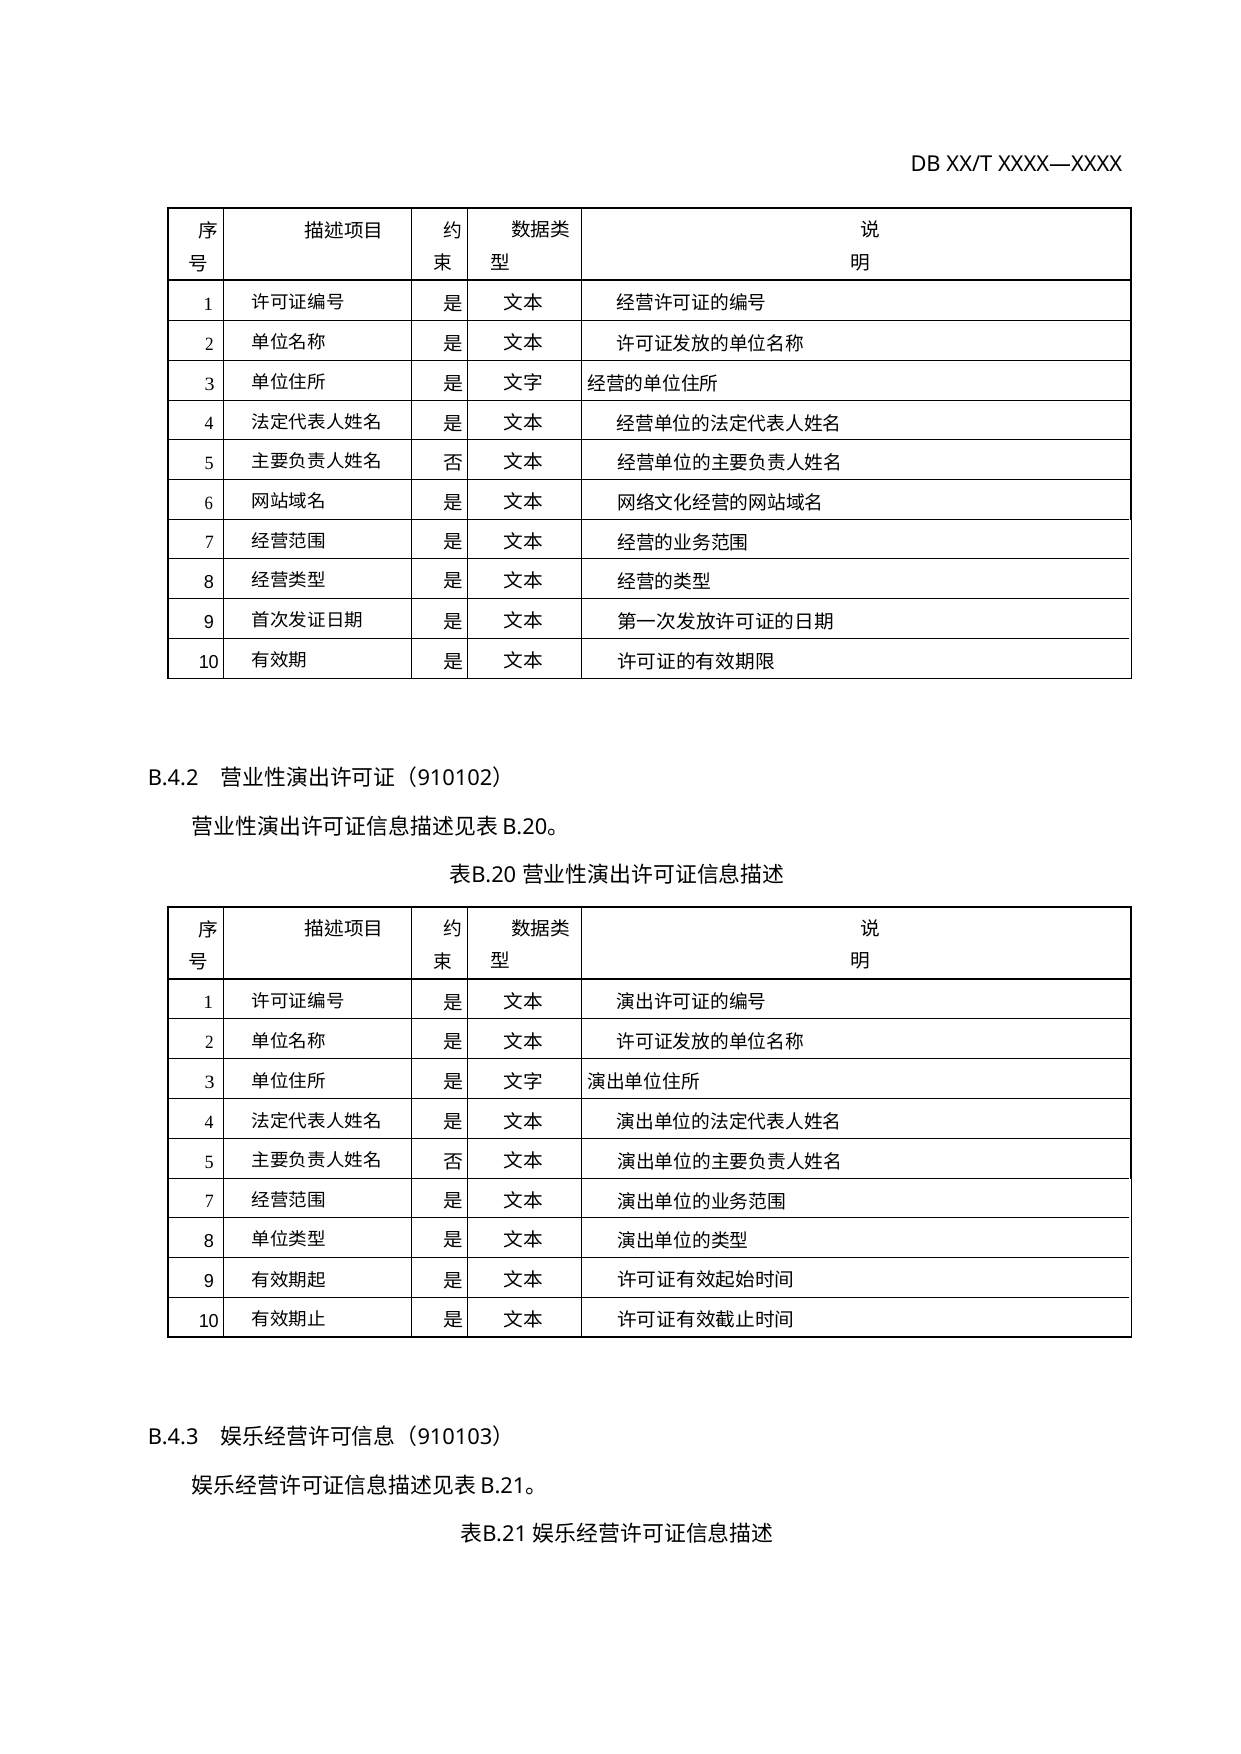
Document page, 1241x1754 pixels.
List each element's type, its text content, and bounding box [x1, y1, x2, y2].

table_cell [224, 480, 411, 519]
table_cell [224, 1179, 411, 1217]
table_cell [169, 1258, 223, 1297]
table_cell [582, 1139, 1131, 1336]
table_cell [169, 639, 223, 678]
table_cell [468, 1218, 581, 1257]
text 娱乐经营许可证信息描述 [148, 1516, 1122, 1548]
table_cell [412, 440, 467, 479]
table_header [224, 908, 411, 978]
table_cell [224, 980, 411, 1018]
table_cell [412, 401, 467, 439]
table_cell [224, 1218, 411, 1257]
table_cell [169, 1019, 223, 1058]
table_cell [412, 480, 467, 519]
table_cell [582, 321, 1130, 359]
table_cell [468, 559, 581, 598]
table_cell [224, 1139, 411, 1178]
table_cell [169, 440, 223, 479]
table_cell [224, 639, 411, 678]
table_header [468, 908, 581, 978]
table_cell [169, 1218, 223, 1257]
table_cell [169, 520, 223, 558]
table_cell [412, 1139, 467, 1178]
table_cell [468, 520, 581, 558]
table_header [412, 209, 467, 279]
text 娱乐经营许可信息（910103） [148, 1419, 1122, 1451]
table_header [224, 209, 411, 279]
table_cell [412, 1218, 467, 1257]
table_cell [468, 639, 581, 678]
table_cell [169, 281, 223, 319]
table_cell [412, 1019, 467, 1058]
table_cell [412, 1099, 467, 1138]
text 营业性演出许可证（910102） [148, 760, 1122, 792]
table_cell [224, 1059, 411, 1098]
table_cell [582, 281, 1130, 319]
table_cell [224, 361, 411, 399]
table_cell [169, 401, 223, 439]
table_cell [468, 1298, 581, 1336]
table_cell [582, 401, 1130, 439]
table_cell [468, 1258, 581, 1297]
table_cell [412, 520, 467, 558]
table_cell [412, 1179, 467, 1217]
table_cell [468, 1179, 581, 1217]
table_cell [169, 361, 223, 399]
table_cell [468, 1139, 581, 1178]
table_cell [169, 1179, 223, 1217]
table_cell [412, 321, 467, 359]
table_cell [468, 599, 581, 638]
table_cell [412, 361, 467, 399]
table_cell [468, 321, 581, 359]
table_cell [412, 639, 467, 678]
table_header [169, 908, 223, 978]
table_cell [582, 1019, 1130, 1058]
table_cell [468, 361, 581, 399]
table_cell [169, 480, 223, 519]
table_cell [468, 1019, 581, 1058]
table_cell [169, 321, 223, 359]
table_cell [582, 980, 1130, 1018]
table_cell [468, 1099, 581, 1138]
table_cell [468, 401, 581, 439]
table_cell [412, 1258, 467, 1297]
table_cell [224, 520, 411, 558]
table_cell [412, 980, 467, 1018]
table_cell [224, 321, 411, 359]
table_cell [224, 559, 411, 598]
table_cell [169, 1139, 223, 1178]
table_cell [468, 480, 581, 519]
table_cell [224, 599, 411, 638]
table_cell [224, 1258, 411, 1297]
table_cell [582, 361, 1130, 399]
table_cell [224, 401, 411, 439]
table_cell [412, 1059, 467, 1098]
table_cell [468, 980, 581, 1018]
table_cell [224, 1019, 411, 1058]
text 营业性演出许可证信息描述见表B.20。 [148, 809, 1122, 841]
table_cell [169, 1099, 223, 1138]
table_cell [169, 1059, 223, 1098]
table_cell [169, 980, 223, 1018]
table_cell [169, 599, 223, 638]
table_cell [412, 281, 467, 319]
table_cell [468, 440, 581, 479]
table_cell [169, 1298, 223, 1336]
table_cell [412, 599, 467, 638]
text 娱乐经营许可证信息描述见表B.21。 [148, 1467, 1122, 1500]
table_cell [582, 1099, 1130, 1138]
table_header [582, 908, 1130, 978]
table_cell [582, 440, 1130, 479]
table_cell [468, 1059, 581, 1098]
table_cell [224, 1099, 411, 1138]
text 营业性演出许可证信息描述 [148, 857, 1122, 889]
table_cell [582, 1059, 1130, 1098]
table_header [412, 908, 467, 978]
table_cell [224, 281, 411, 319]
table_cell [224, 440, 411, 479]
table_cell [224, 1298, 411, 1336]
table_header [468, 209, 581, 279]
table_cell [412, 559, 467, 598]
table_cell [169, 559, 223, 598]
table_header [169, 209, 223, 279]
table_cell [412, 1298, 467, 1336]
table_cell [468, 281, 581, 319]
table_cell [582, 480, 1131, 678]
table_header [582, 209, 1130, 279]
